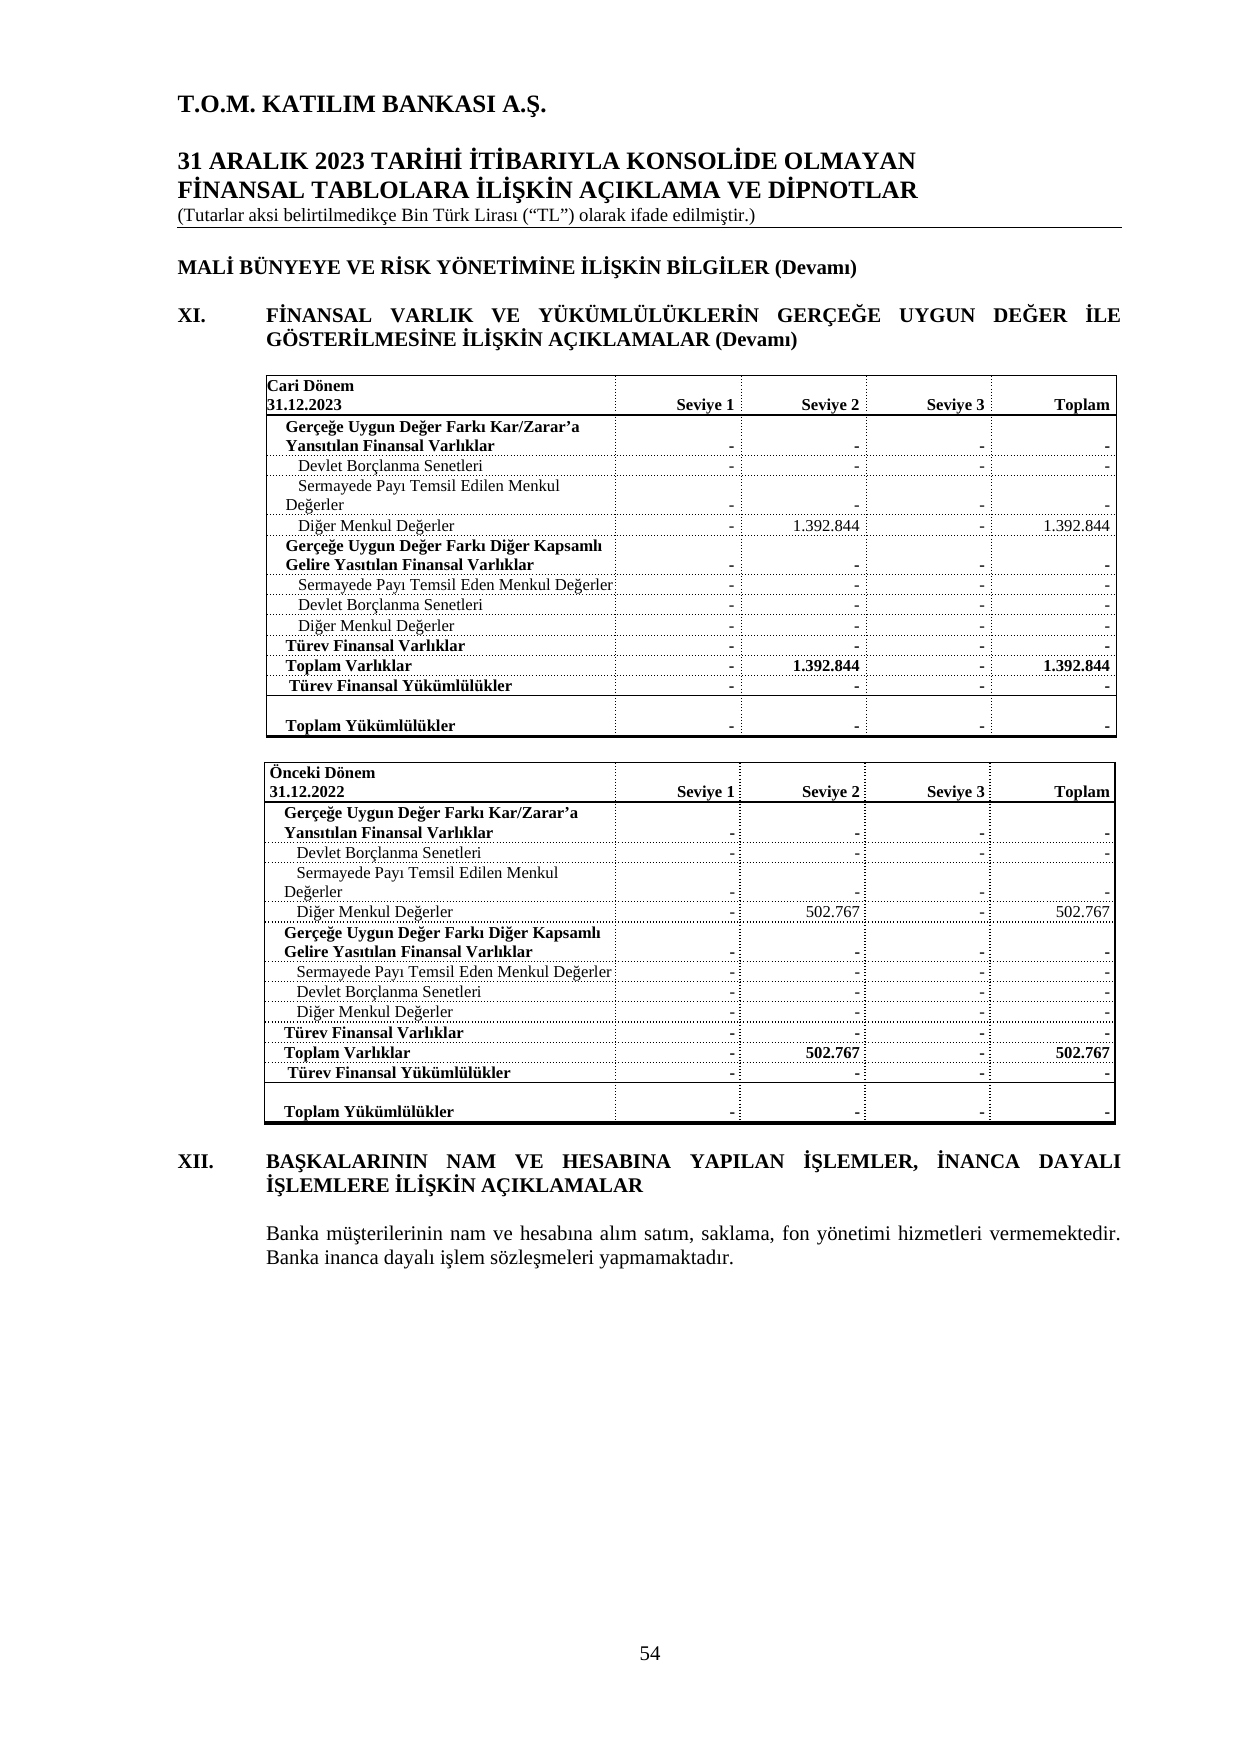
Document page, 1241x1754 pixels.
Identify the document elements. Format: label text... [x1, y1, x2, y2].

text Banka müşterilerinin nam ve hesabına alım satım, saklama, fon yönetimi hizmetleri vermemektedir. Banka inanca dayalı işlem sözleşmeleri yapmamaktadır. [266, 1221, 1122, 1269]
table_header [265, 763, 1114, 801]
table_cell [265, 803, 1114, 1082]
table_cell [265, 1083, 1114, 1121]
text XII. BAŞKALARININ NAM VE HESABINA YAPILAN İŞLEMLER, İNANCA DAYALI İŞLEMLERE İLİŞKİN AÇIKLAMALAR [177, 1148, 1122, 1197]
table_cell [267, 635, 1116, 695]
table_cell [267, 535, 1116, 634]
text MALİ BÜNYEYE VE RİSK YÖNETİMİNE İLİŞKİN BİLGİLER (Devamı) [177, 255, 1122, 279]
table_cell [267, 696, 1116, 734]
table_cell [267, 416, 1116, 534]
text XI. FİNANSAL VARLIK VE YÜKÜMLÜLÜKLERİN GERÇEĞE UYGUN DEĞER İLE GÖSTERİLMESİNE İLİŞKİN AÇIKLAMALAR (Devamı) [177, 303, 1122, 351]
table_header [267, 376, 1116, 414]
